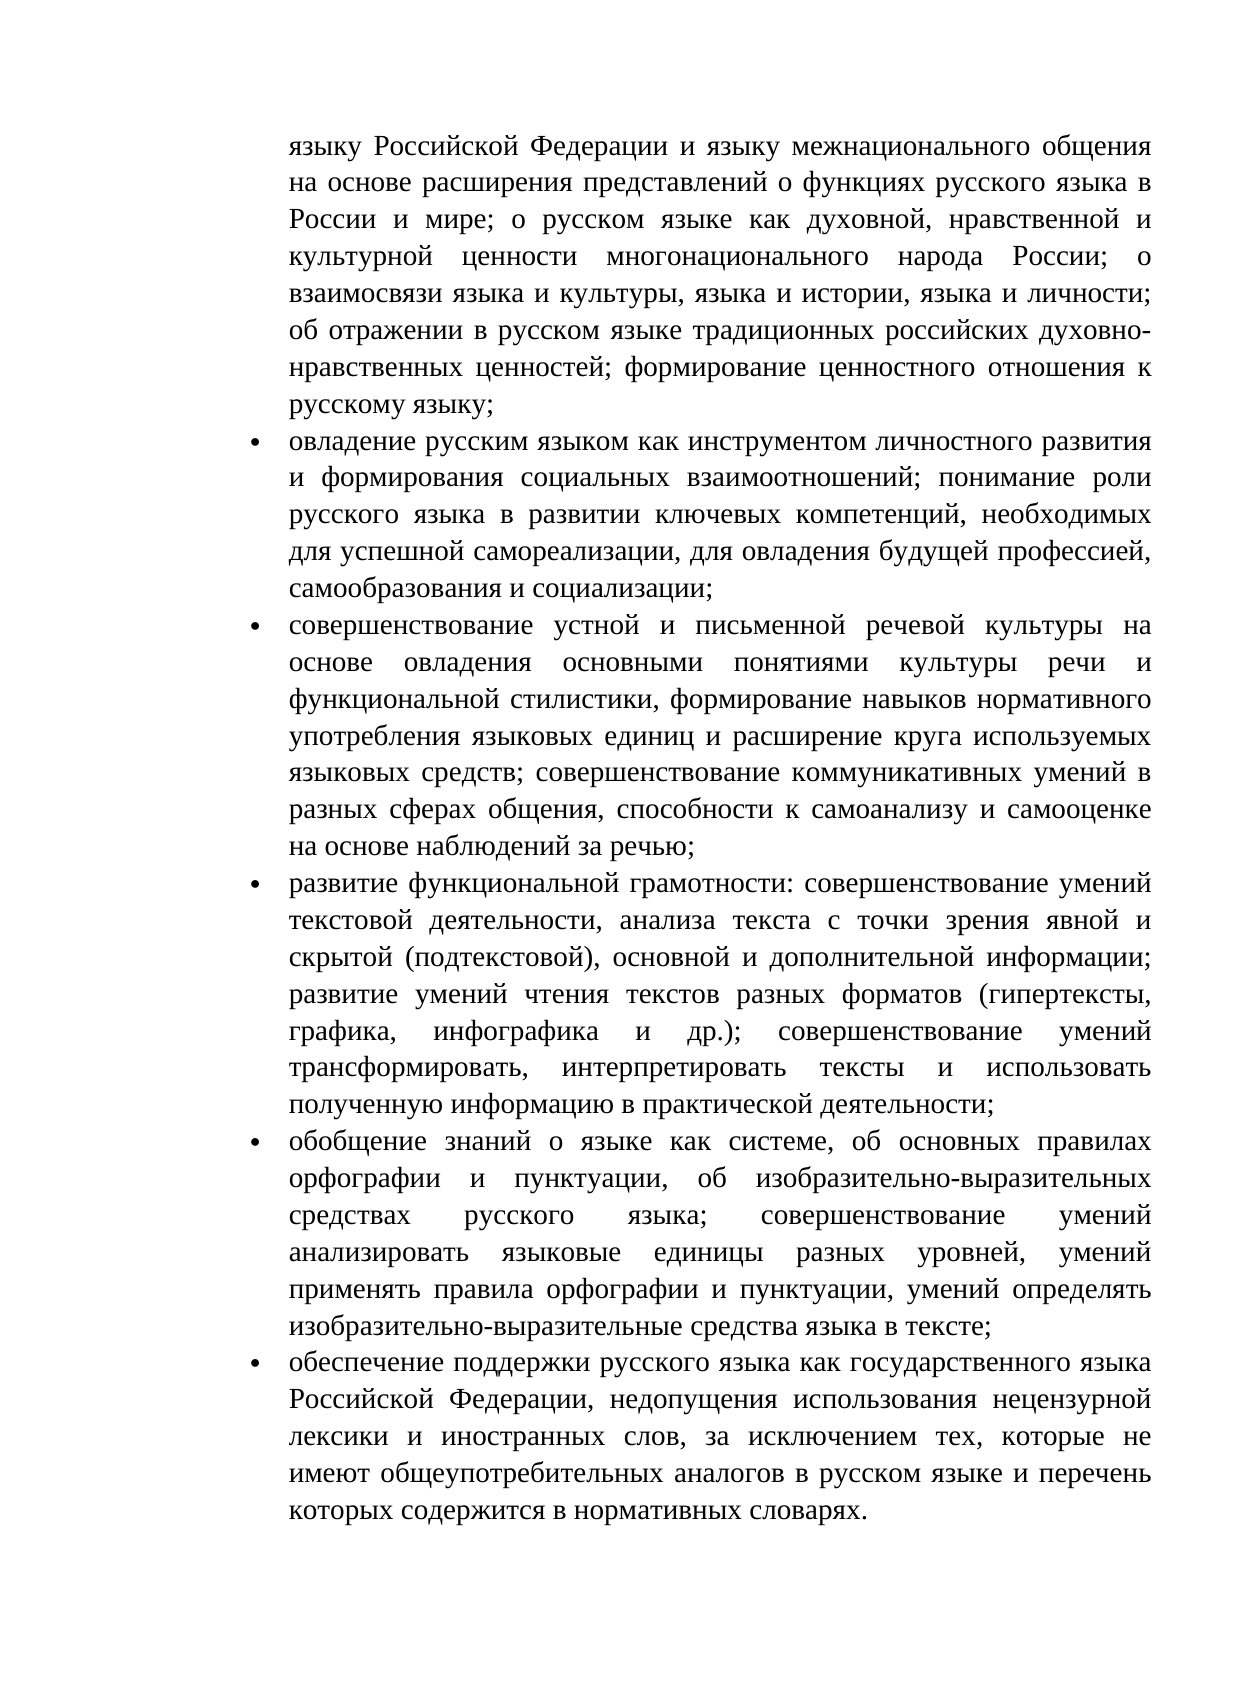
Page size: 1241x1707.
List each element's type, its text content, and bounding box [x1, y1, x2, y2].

list обобщение знаний о языке как системе, об основных правилах орфографии и пунктуации, об изобразительно-выразительных средствах русского языка; совершенствование умений анализировать языковые единицы разных уровней, умений применять правила орфографии и пунктуации, умений определять изобразительно-выразительные средства языка в тексте; [251, 1123, 1152, 1341]
list совершенствование устной и письменной речевой культуры на основе овладения основными понятиями культуры речи и функциональной стилистики, формирование навыков нормативного употребления языковых единиц и расширение круга используемых языковых средств; совершенствование коммуникативных умений в разных сферах общения, способности к самоанализу и самооценке на основе наблюдений за речью; [251, 607, 1152, 862]
list развитие функциональной грамотности: совершенствование умений текстовой деятельности, анализа текста с точки зрения явной и скрытой (подтекстовой), основной и дополнительной информации; развитие умений чтения текстов разных форматов (гипертексты, графика, инфографика и др.); совершенствование умений трансформировать, интерпретировать тексты и использовать полученную информацию в практической деятельности; [251, 865, 1152, 1120]
list обеспечение поддержки русского языка как государственного языка Российской Федерации, недопущения использования нецензурной лексики и иностранных слов, за исключением тех, которые не имеют общеупотребительных аналогов в русском языке и перечень которых содержится в нормативных словарях. [251, 1344, 1152, 1526]
list овладение русским языком как инструментом личностного развития и формирования социальных взаимоотношений; понимание роли русского языка в развитии ключевых компетенций, необходимых для успешной самореализации, для овладения будущей профессией, самообразования и социализации; [251, 423, 1152, 604]
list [251, 128, 1152, 419]
